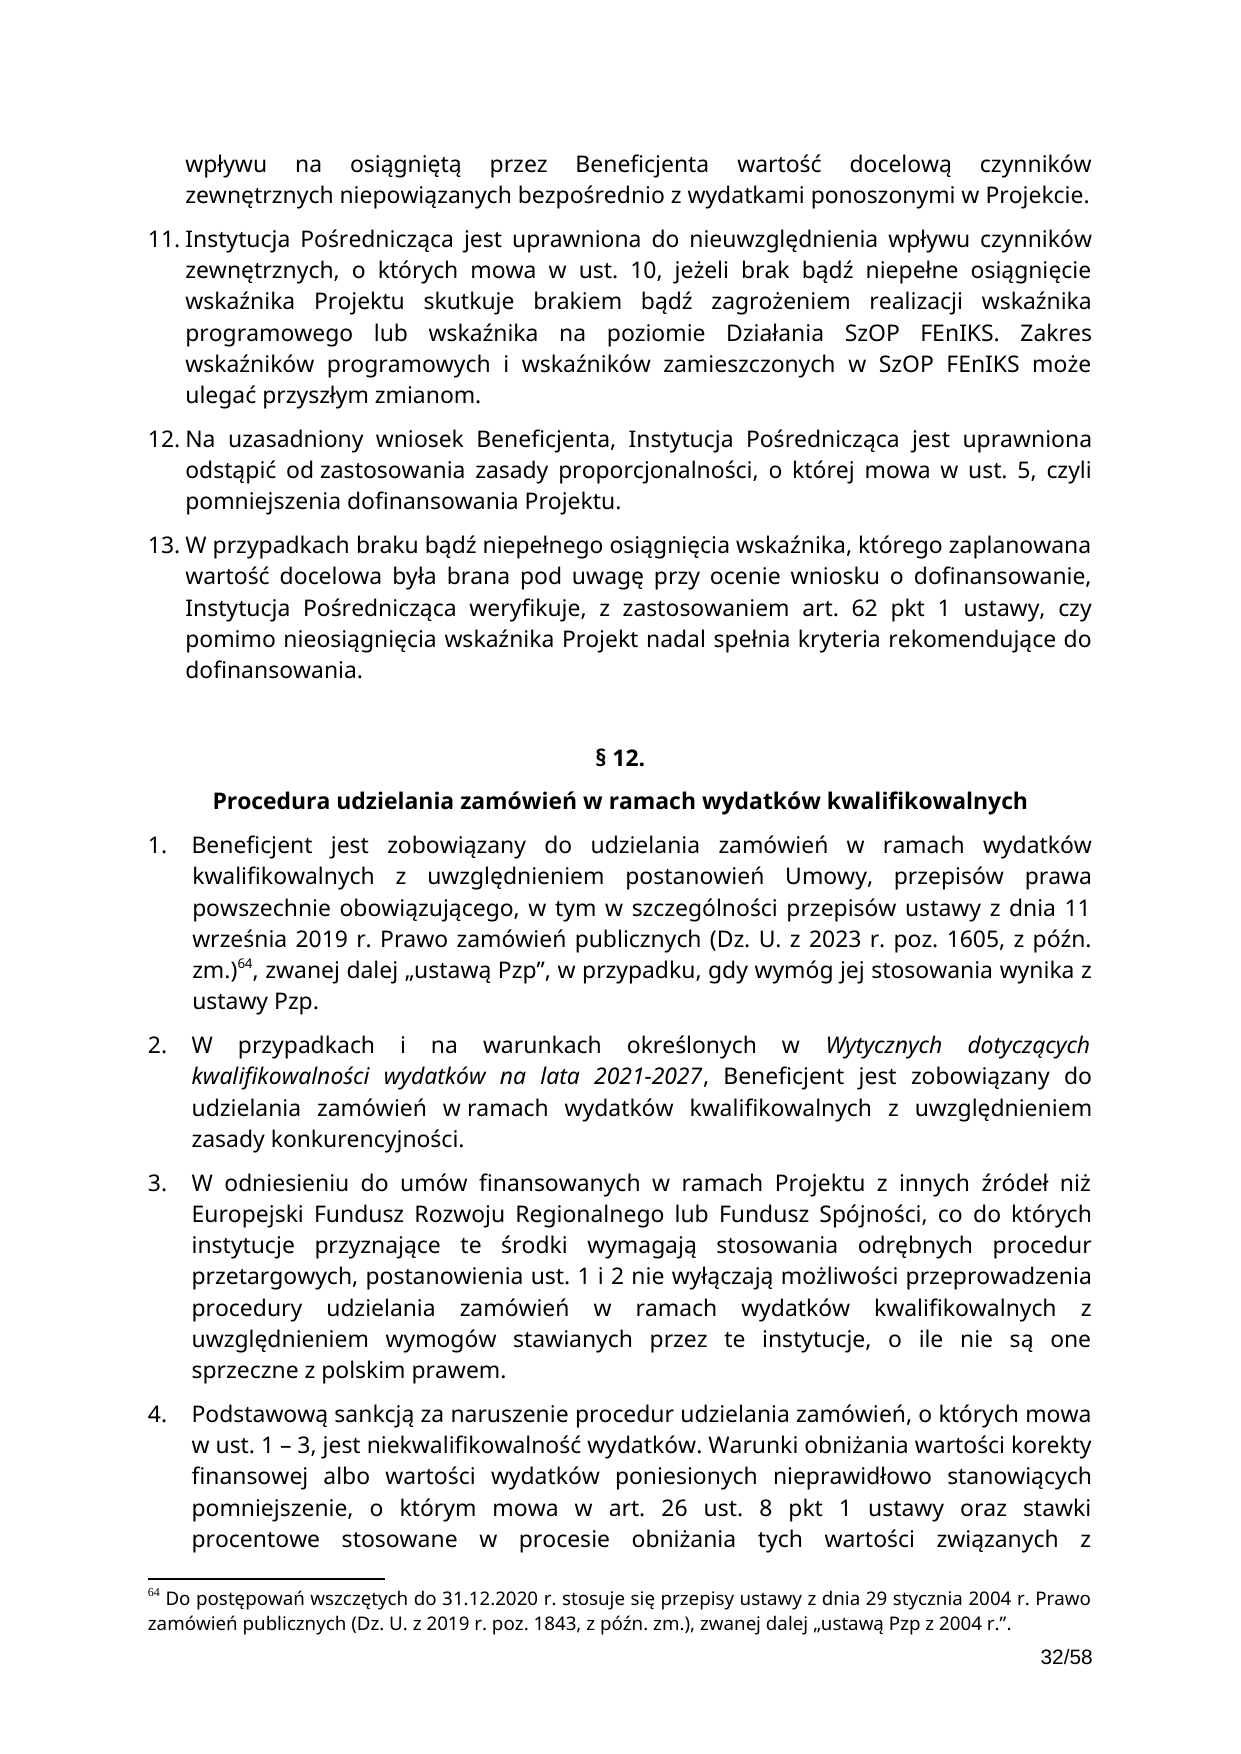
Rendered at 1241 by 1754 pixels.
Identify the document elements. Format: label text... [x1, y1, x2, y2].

text § 12. [148, 741, 1092, 773]
list W przypadkach braku bądź niepełnego osiągnięcia wskaźnika, którego zaplanowana wartość docelowa była brana pod uwagę przy ocenie wniosku o dofinansowanie, Instytucja Pośrednicząca weryfikuje, z zastosowaniem art. 62 pkt 1 ustawy, czy pomimo nieosiągnięcia wskaźnika Projekt nadal spełnia kryteria rekomendujące do dofinansowania. [148, 529, 1092, 685]
list Beneficjent jest zobowiązany do udzielania zamówień w ramach wydatków kwalifikowalnych z uwzględnieniem postanowień Umowy, przepisów prawa powszechnie obowiązującego, w tym w szczególności przepisów ustawy z dnia 11 września 2019 r. Prawo zamówień publicznych (Dz. U. z 2023 r. poz. 1605, z późn. zm.), zwanej dalej „ustawą Pzp”, w przypadku, gdy wymóg jej stosowania wynika z ustawy Pzp. [148, 829, 1092, 1016]
list W odniesieniu do umów finansowanych w ramach Projektu z innych źródeł niż Europejski Fundusz Rozwoju Regionalnego lub Fundusz Spójności, co do których instytucje przyznające te środki wymagają stosowania odrębnych procedur przetargowych, postanowienia ust. 1 i 2 nie wyłączają możliwości przeprowadzenia procedury udzielania zamówień w ramach wydatków kwalifikowalnych z uwzględnieniem wymogów stawianych przez te instytucje, o ile nie są one sprzeczne z polskim prawem. [148, 1166, 1092, 1385]
list Na uzasadniony wniosek Beneficjenta, Instytucja Pośrednicząca jest uprawniona odstąpić od zastosowania zasady proporcjonalności, o której mowa w ust. 5, czyli pomniejszenia dofinansowania Projektu. [148, 423, 1092, 516]
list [148, 148, 1092, 210]
text Procedura udzielania zamówień w ramach wydatków kwalifikowalnych [148, 785, 1092, 816]
list W przypadkach i na warunkach określonych w Wytycznych dotyczących kwalifikowalności wydatków na lata 2021-2027, Beneficjent jest zobowiązany do udzielania zamówień w ramach wydatków kwalifikowalnych z uwzględnieniem zasady konkurencyjności. [148, 1029, 1092, 1154]
list Instytucja Pośrednicząca jest uprawniona do nieuwzględnienia wpływu czynników zewnętrznych, o których mowa w ust. 10, jeżeli brak bądź niepełne osiągnięcie wskaźnika Projektu skutkuje brakiem bądź zagrożeniem realizacji wskaźnika programowego lub wskaźnika na poziomie Działania SzOP FEnIKS. Zakres wskaźników programowych i wskaźników zamieszczonych w SzOP FEnIKS może ulegać przyszłym zmianom. [148, 223, 1092, 410]
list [148, 1398, 1092, 1554]
